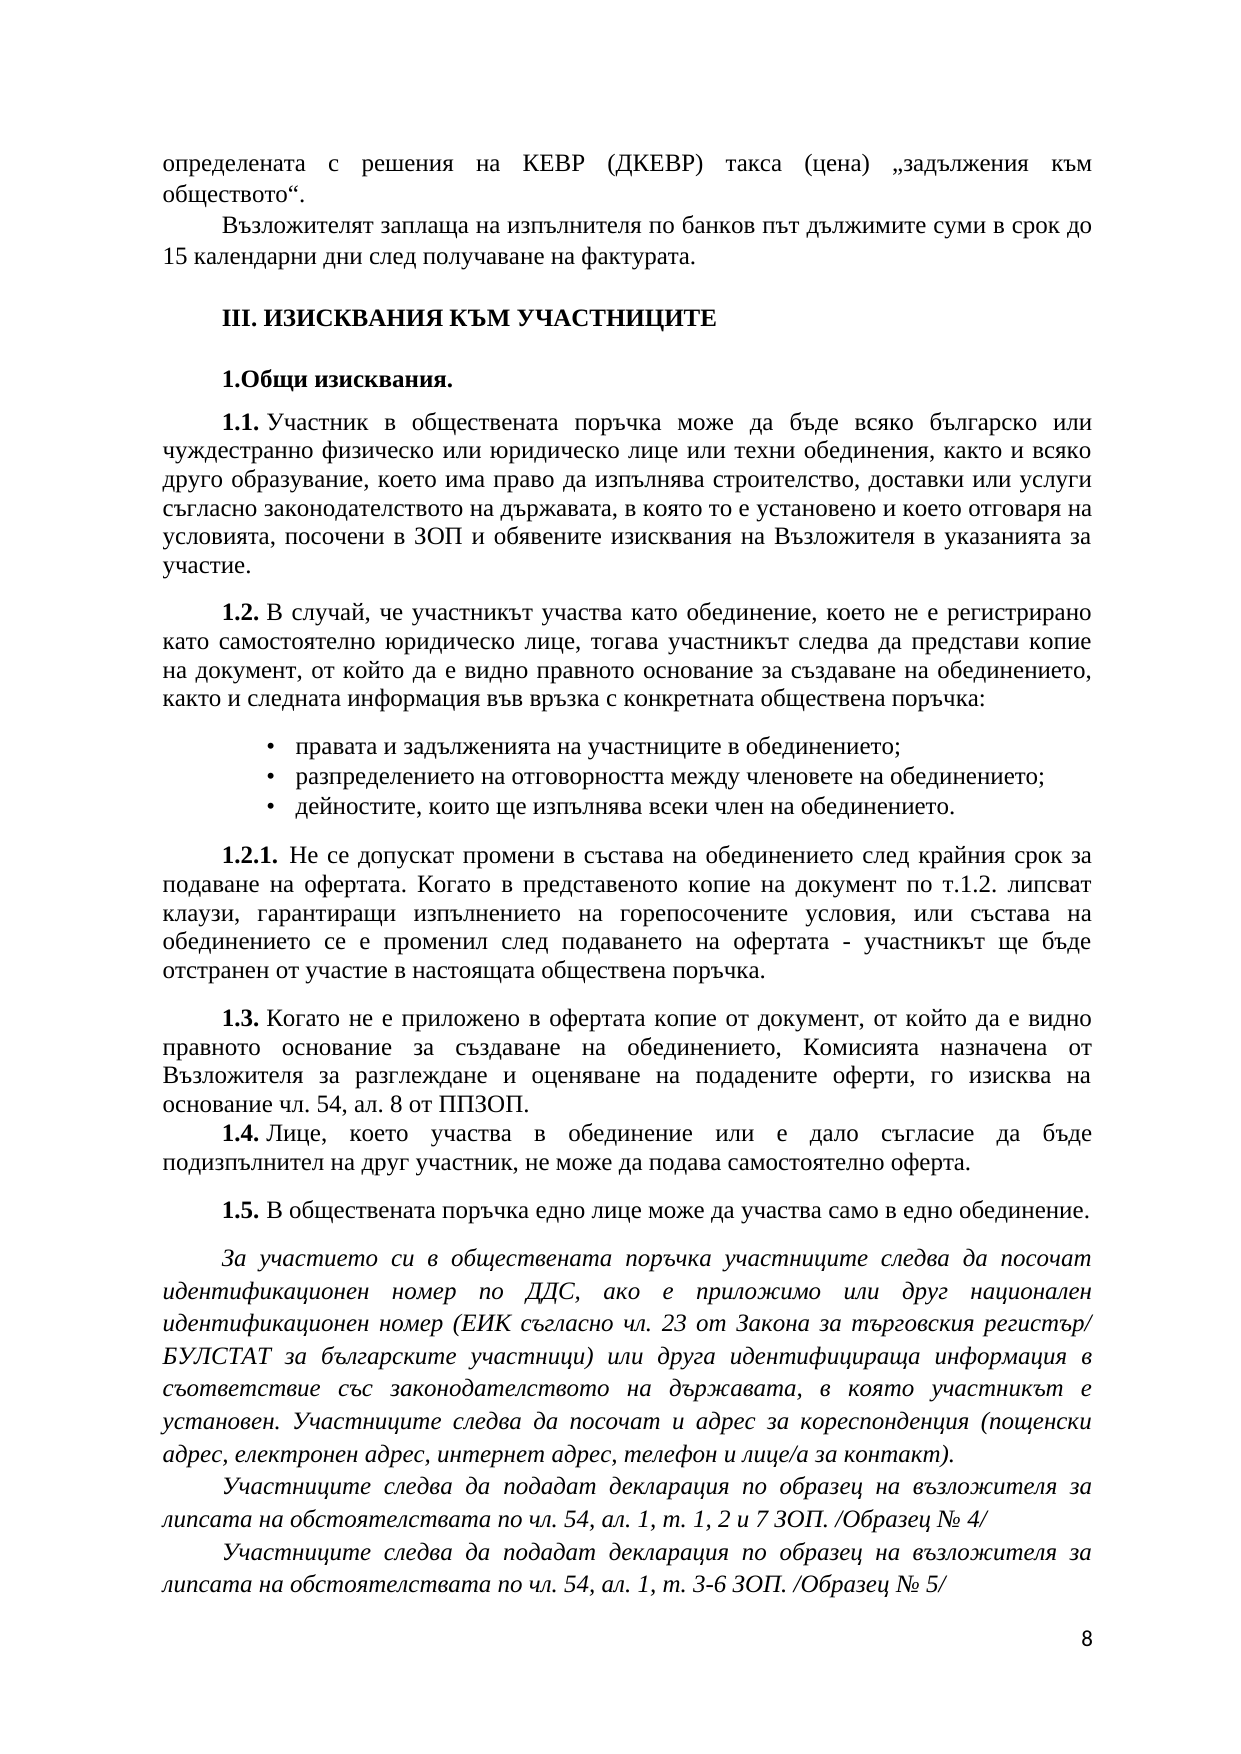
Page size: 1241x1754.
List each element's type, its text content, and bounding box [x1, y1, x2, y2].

list дейностите, които ще изпълнява всеки член на обединението. [266, 791, 1093, 821]
list Участник в обществената поръчка може да бъде всяко българско или чуждестранно физическо или юридическо лице или техни обединения, както и всяко друго образувание, което има право да изпълнява строителство, доставки или услуги съгласно законодателството на държавата, в която то е установено и което отговаря на условията, посочени в ЗОП и обявените изисквания на Възложителя в указанията за участие. [162, 408, 1093, 579]
text Участниците следва да подадат декларация по образец на възложителя за липсата на обстоятелствата по чл. 54, ал. 1, т. 3-6 ЗОП. /Образец № 5/ [162, 1534, 1093, 1599]
text III. ИЗИСКВАНИЯ КЪМ УЧАСТНИЦИТЕ [162, 303, 1093, 332]
text За участието си в обществената поръчка участниците следва да посочат идентификационен номер по ДДС, ако е приложимо или друг национален идентификационен номер (ЕИК съгласно чл. 23 от Закона за търговския регистър/ БУЛСТАТ за българските участници) или друга идентифицираща информация в съответствие със законодателството на държавата, в която участникът е установен. Участниците следва да посочат и адрес за кореспонденция (пощенски адрес, електронен адрес, интернет адрес, телефон и лице/а за контакт). [162, 1240, 1093, 1469]
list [162, 148, 1093, 207]
list правата и задълженията на участниците в обединението; [266, 731, 1093, 761]
list В случай, че участникът участва като обединение, което не е регистрирано като самостоятелно юридическо лице, тогава участникът следва да представи копие на документ, от който да е видно правното основание за създаване на обединението, както и следната информация във връзка с конкретната обществена поръчка: [162, 597, 1093, 713]
list В обществената поръчка едно лице може да участва само в едно обединение. [162, 1194, 1093, 1224]
list Лице, което участва в обединение или е дало съгласие да бъде подизпълнител на друг участник, не може да подава самостоятелно оферта. [162, 1119, 1093, 1176]
list 1.Общи изисквания. [162, 364, 1093, 393]
text Възложителят заплаща на изпълнителя по банков път дължимите суми в срок до 15 календарни дни след получаване на фактурата. [162, 210, 1093, 269]
list разпределението на отговорността между членовете на обединението; [266, 761, 1093, 791]
list Когато не е приложено в офертата копие от документ, от който да е видно правното основание за създаване на обединението, Комисията назначена от Възложителя за разглеждане и оценяване на подадените оферти, го изисква на основание чл. 54, ал. 8 от ППЗОП. [162, 1003, 1093, 1119]
text Участниците следва да подадат декларация по образец на възложителя за липсата на обстоятелствата по чл. 54, ал. 1, т. 1, 2 и 7 ЗОП. /Образец № 4/ [162, 1469, 1093, 1534]
list Не се допускат промени в състава на обединението след крайния срок за подаване на офертата. Когато в представеното копие на документ по т.1.2. липсват клаузи, гарантиращи изпълнението на горепосочените условия, или състава на обединението се е променил след подаването на офертата - участникът ще бъде отстранен от участие в настоящата обществена поръчка. [162, 840, 1093, 984]
